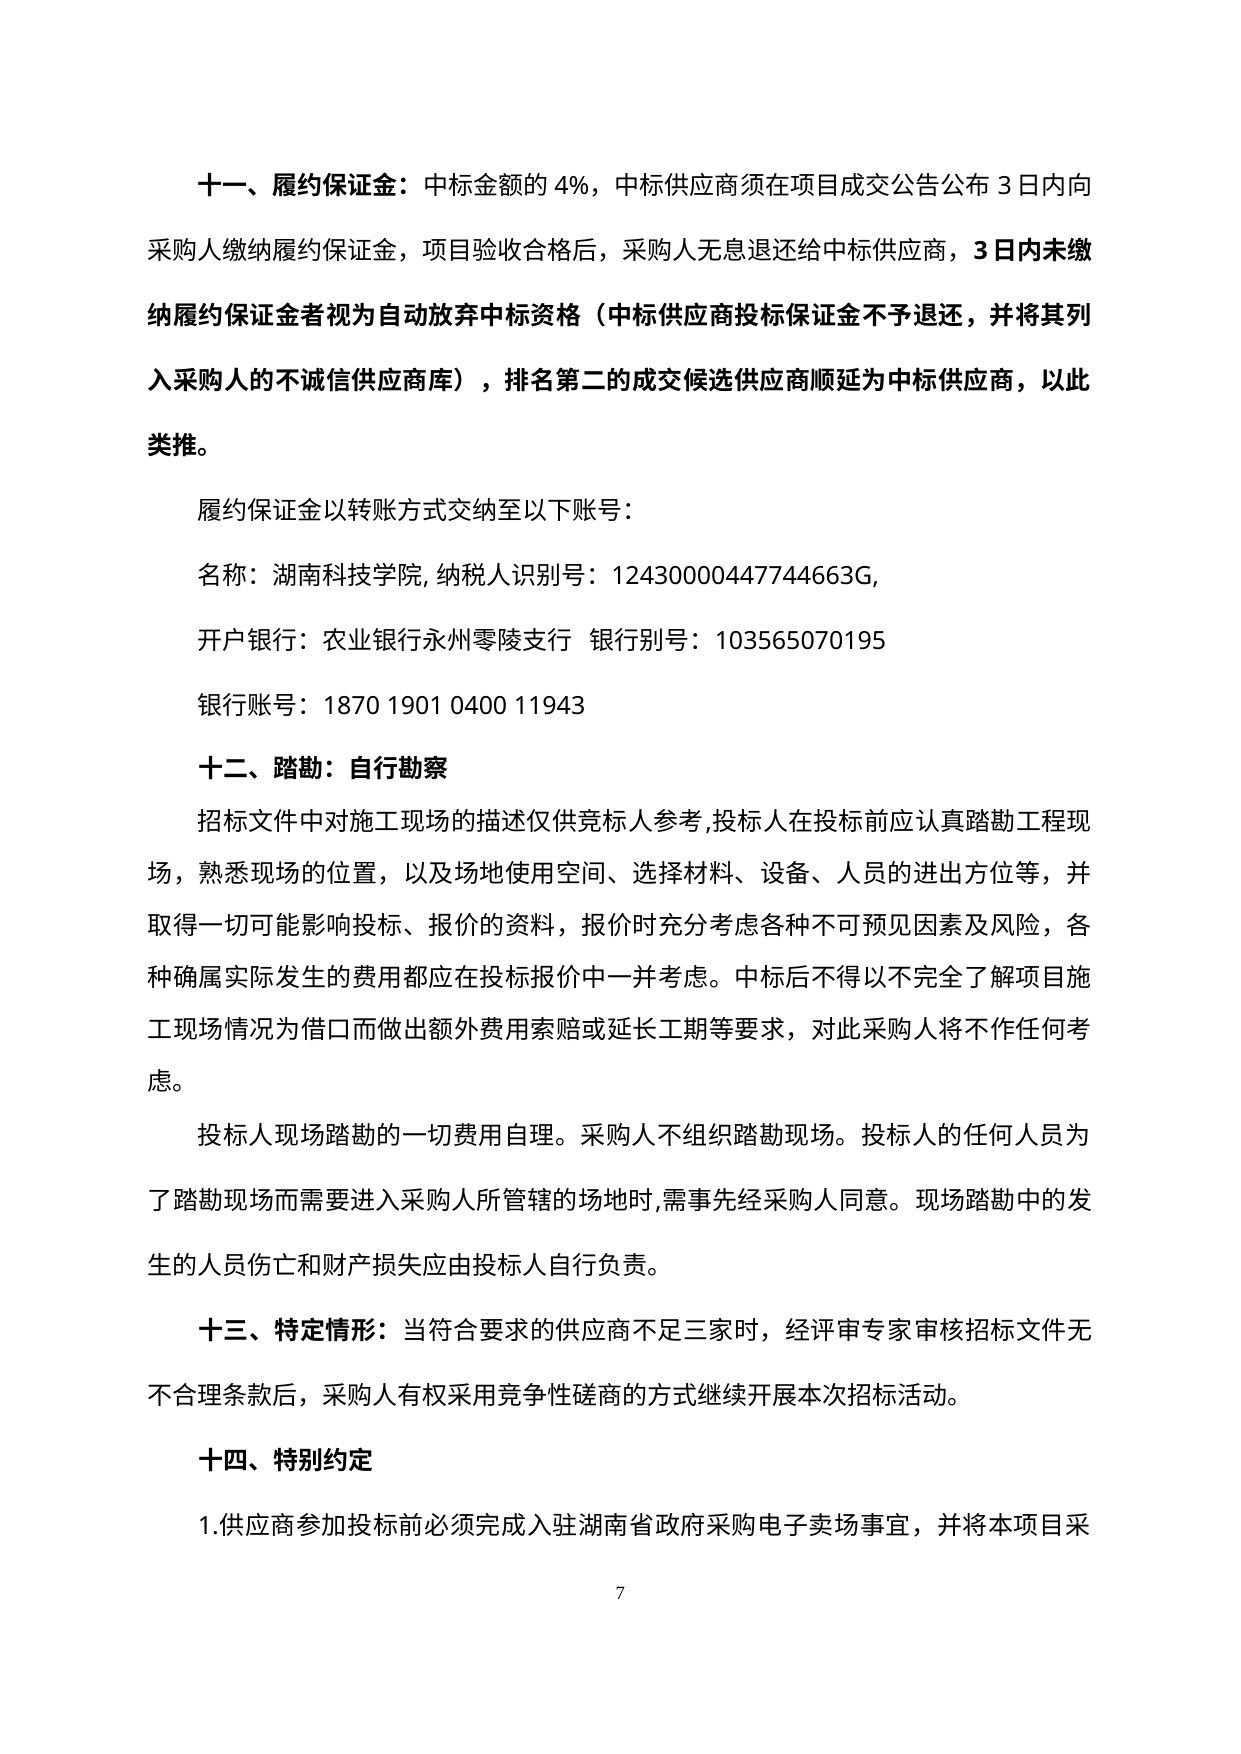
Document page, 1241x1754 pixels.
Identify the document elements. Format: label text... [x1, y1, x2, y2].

text 十四、特别约定 [148, 1426, 1092, 1491]
text 投标人现场踏勘的一切费用自理。采购人不组织踏勘现场。投标人的任何人员为了踏勘现场而需要进入采购人所管辖的场地时,需事先经采购人同意。现场踏勘中的发生的人员伤亡和财产损失应由投标人自行负责。 [148, 1101, 1092, 1296]
text 履约保证金以转账方式交纳至以下账号： [148, 476, 1092, 541]
text 十三、特定情形：当符合要求的供应商不足三家时，经评审专家审核招标文件无不合理条款后，采购人有权采用竞争性磋商的方式继续开展本次招标活动。 [148, 1296, 1092, 1426]
text 名称：湖南科技学院, 纳税人识别号：12430000447744663G, [148, 541, 1092, 606]
text 十二、踏勘：自行勘察 [148, 736, 1092, 788]
text 银行账号：1870 1901 0400 11943 [148, 671, 1092, 736]
text 开户银行：农业银行永州零陵支行 银行别号：103565070195 [148, 606, 1092, 671]
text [148, 1491, 1092, 1556]
text 十一、履约保证金：中标金额的4%，中标供应商须在项目成交公告公布3日内向采购人缴纳履约保证金，项目验收合格后，采购人无息退还给中标供应商，3日内未缴纳履约保证金者视为自动放弃中标资格（中标供应商投标保证金不予退还，并将其列入采购人的不诚信供应商库），排名第二的成交候选供应商顺延为中标供应商，以此类推。 [148, 151, 1092, 476]
text 招标文件中对施工现场的描述仅供竞标人参考,投标人在投标前应认真踏勘工程现场，熟悉现场的位置，以及场地使用空间、选择材料、设备、人员的进出方位等，并取得一切可能影响投标、报价的资料，报价时充分考虑各种不可预见因素及风险，各种确属实际发生的费用都应在投标报价中一并考虑。中标后不得以不完全了解项目施工现场情况为借口而做出额外费用索赔或延长工期等要求，对此采购人将不作任何考虑。 [148, 788, 1092, 1101]
